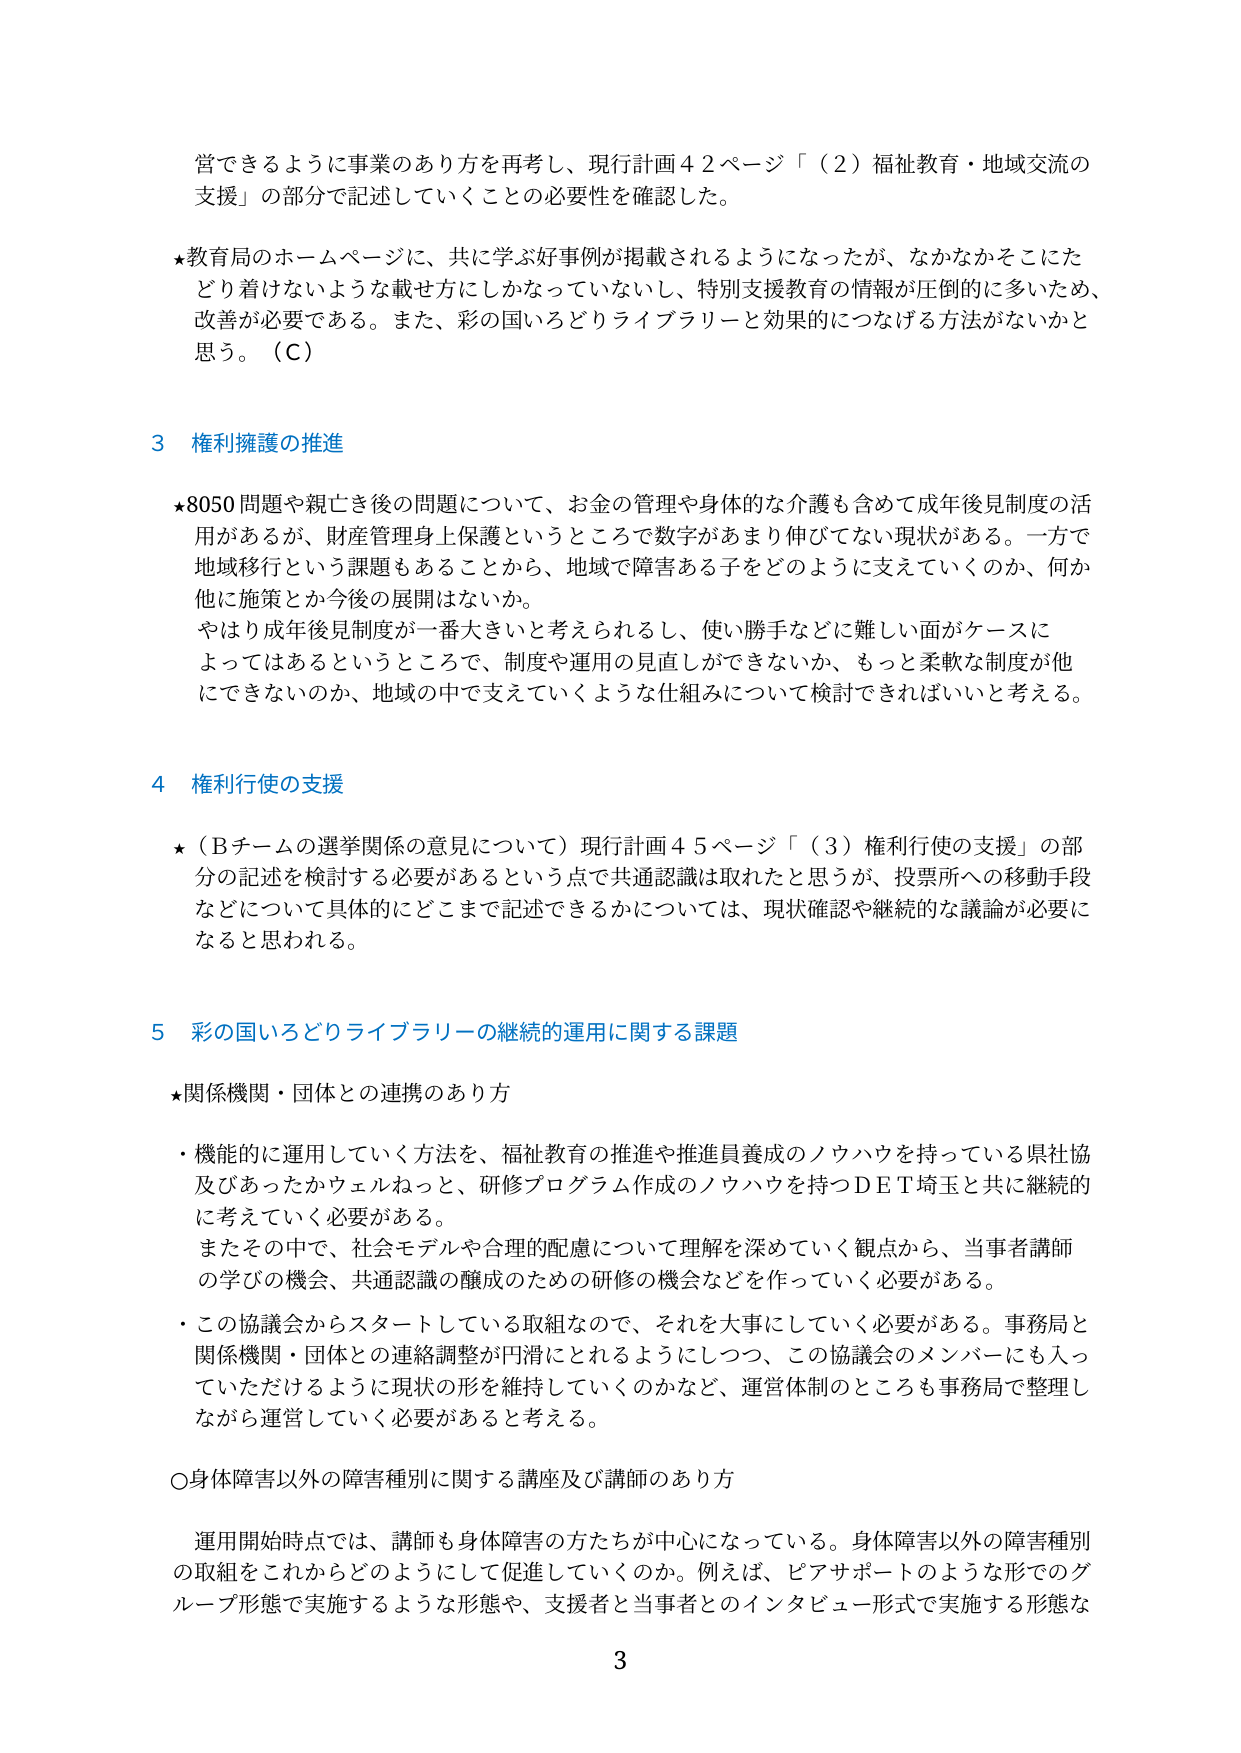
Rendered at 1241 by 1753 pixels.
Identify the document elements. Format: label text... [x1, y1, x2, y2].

text やはり成年後見制度が一番大きいと考えられるし、使い勝手などに難しい面がケースによってはあるというところで、制度や運用の見直しができないか、もっと柔軟な制度が他にできないのか、地域の中で支えていくような仕組みについて検討できればいいと考える。 [198, 613, 1092, 708]
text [173, 1524, 1092, 1618]
text ・この協議会からスタートしている取組なので、それを大事にしていく必要がある。事務局と関係機関・団体との連絡調整が円滑にとれるようにしつつ、この協議会のメンバーにも入っていただけるように現状の形を維持していくのかなど、運営体制のところも事務局で整理しながら運営していく必要があると考える。 [173, 1307, 1092, 1433]
text ★（Ｂチームの選挙関係の意見について）現行計画４５ページ「（３）権利行使の支援」の部分の記述を検討する必要があるという点で共通認識は取れたと思うが、投票所への移動手段などについて具体的にどこまで記述できるかについては、現状確認や継続的な議論が必要になると思われる。 [173, 829, 1092, 955]
text ★8050問題や親亡き後の問題について、お金の管理や身体的な介護も含めて成年後見制度の活用があるが、財産管理身上保護というところで数字があまり伸びてない現状がある。一方で地域移行という課題もあることから、地域で障害ある子をどのように支えていくのか、何か他に施策とか今後の展開はないか。 [173, 488, 1092, 613]
text ○身体障害以外の障害種別に関する講座及び講師のあり方 [148, 1463, 1092, 1494]
text ４ 権利行使の支援 [148, 767, 1092, 799]
text またその中で、社会モデルや合理的配慮について理解を深めていく観点から、当事者講師の学びの機会、共通認識の醸成のための研修の機会などを作っていく必要がある。 [198, 1232, 1092, 1294]
text ★教育局のホームページに、共に学ぶ好事例が掲載されるようになったが、なかなかそこにたどり着けないような載せ方にしかなっていないし、特別支援教育の情報が圧倒的に多いため、改善が必要である。また、彩の国いろどりライブラリーと効果的につなげる方法がないかと思う。（Ｃ） [173, 240, 1092, 367]
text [173, 148, 1092, 211]
text ・機能的に運用していく方法を、福祉教育の推進や推進員養成のノウハウを持っている県社協及びあったかウェルねっと、研修プログラム作成のノウハウを持つＤＥＴ埼玉と共に継続的に考えていく必要がある。 [173, 1137, 1092, 1232]
text ３ 権利擁護の推進 [148, 426, 1092, 458]
text ★関係機関・団体との連携のあり方 [148, 1076, 1092, 1107]
text ５ 彩の国いろどりライブラリーの継続的運用に関する課題 [148, 1014, 1092, 1046]
